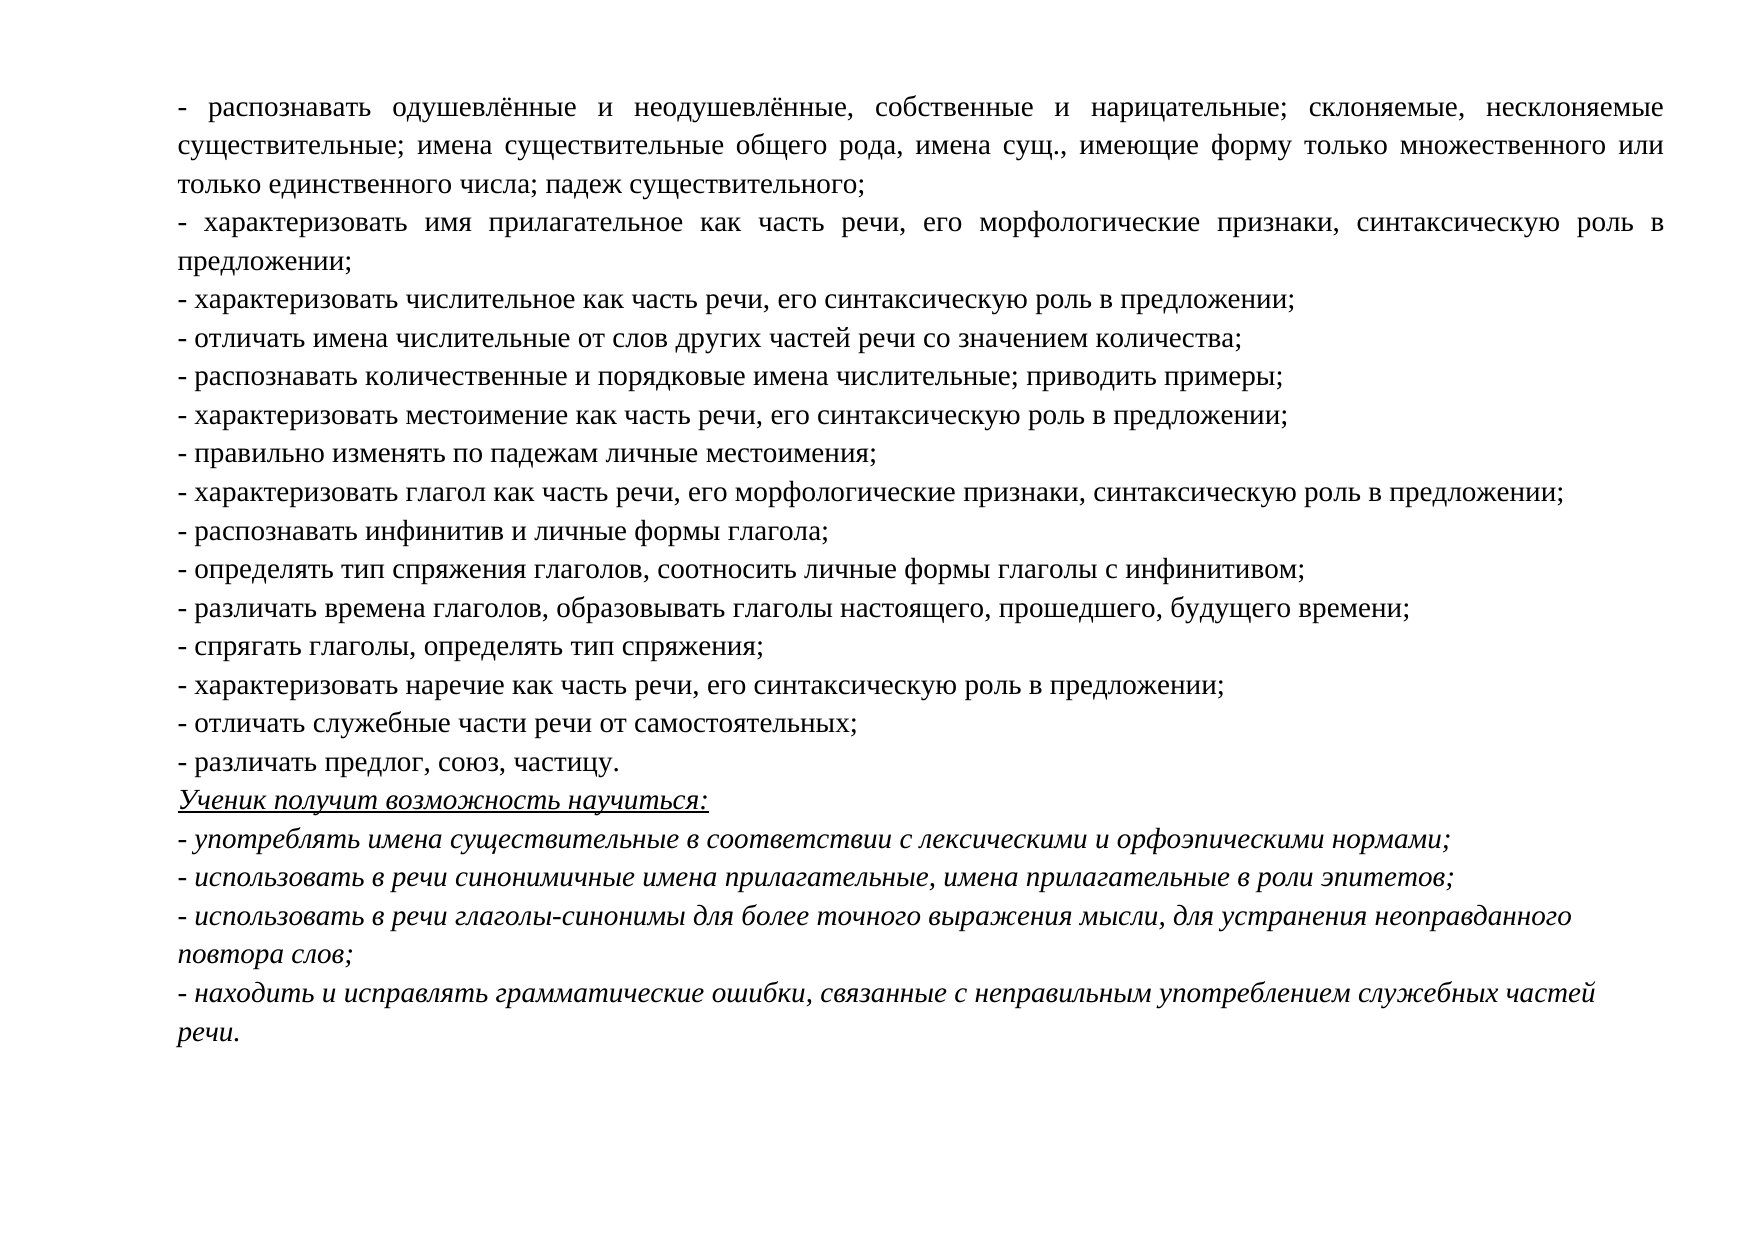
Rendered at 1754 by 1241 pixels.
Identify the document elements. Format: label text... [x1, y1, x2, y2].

text - употреблять имена существительные в соответствии с лексическими и орфоэпическими нормами; [177, 821, 1665, 854]
text - отличать имена числительные от слов других частей речи со значением количества; [177, 320, 1665, 353]
text - находить и исправлять грамматические ошибки, связанные с неправильным употреблением служебных частей речи. [177, 975, 1665, 1047]
text - использовать в речи синонимичные имена прилагательные, имена прилагательные в роли эпитетов; [177, 859, 1665, 893]
text - правильно изменять по падежам личные местоимения; [177, 436, 1665, 469]
text - распознавать количественные и порядковые имена числительные; приводить примеры; [177, 358, 1665, 392]
text - распознавать инфинитив и личные формы глагола; [177, 513, 1665, 546]
text - характеризовать наречие как часть речи, его синтаксическую роль в предложении; [177, 667, 1665, 700]
text - характеризовать имя прилагательное как часть речи, его морфологические признаки, синтаксическую роль в предложении; [177, 204, 1665, 276]
text - отличать служебные части речи от самостоятельных; [177, 705, 1665, 739]
text - характеризовать местоимение как часть речи, его синтаксическую роль в предложении; [177, 397, 1665, 431]
text - различать времена глаголов, образовывать глаголы настоящего, прошедшего, будущего времени; [177, 590, 1665, 623]
text Ученик получит возможность научиться: [177, 782, 1665, 816]
text - характеризовать глагол как часть речи, его морфологические признаки, синтаксическую роль в предложении; [177, 474, 1665, 508]
text - характеризовать числительное как часть речи, его синтаксическую роль в предложении; [177, 281, 1665, 315]
text - распознавать одушевлённые и неодушевлённые, собственные и нарицательные; склоняемые, несклоняемые существительные; имена существительные общего рода, имена сущ., имеющие форму только множественного или только единственного числа; падеж существительного; [177, 89, 1665, 199]
text - использовать в речи глаголы-синонимы для более точного выражения мысли, для устранения неоправданного повтора слов; [177, 898, 1665, 970]
text - определять тип спряжения глаголов, соотносить личные формы глаголы с инфинитивом; [177, 551, 1665, 585]
text - различать предлог, союз, частицу. [177, 744, 1665, 777]
text - спрягать глаголы, определять тип спряжения; [177, 628, 1665, 662]
